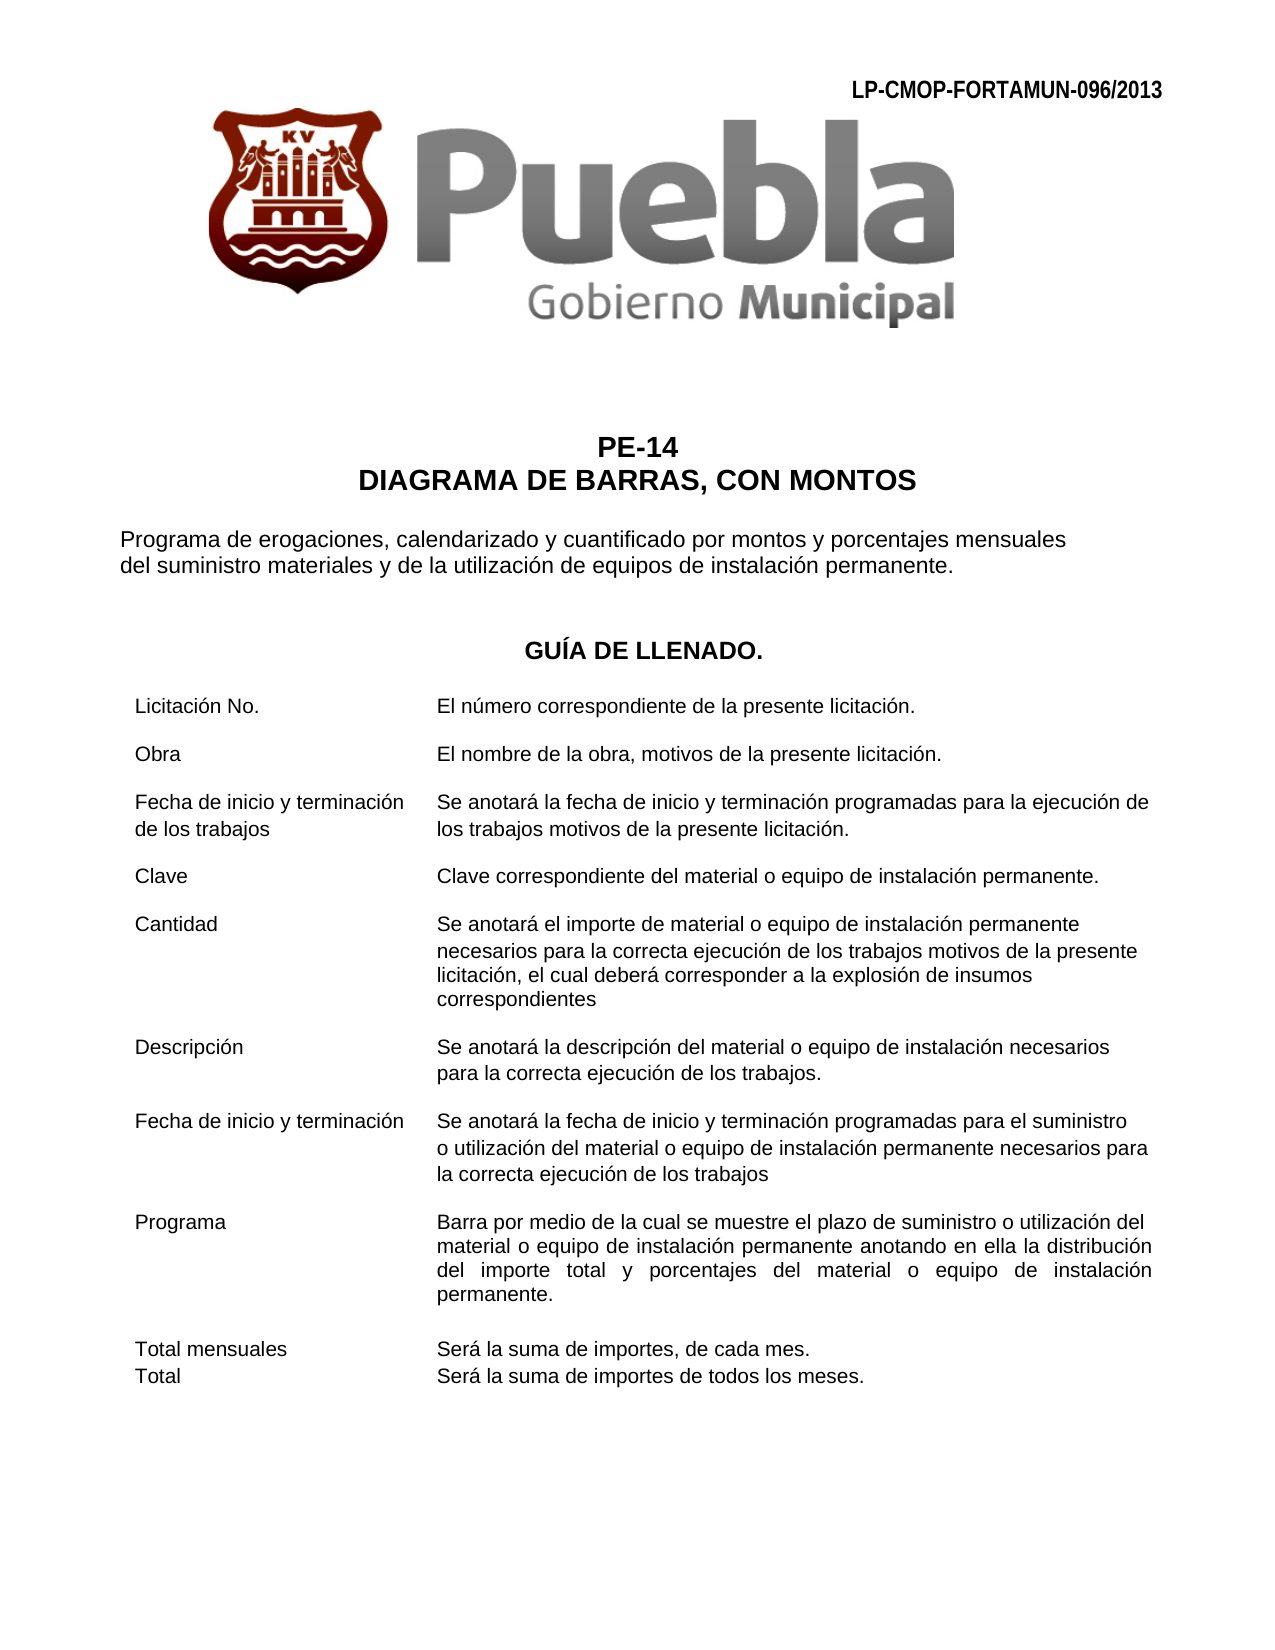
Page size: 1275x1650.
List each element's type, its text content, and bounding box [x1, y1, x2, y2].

text DIAGRAMA DE BARRAS, CON MONTOS [112, 463, 1162, 497]
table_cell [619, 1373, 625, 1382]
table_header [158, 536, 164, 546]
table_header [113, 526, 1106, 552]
picture [208, 108, 954, 328]
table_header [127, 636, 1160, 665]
text PE-14 [112, 430, 1162, 463]
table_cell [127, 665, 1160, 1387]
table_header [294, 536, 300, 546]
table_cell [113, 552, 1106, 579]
